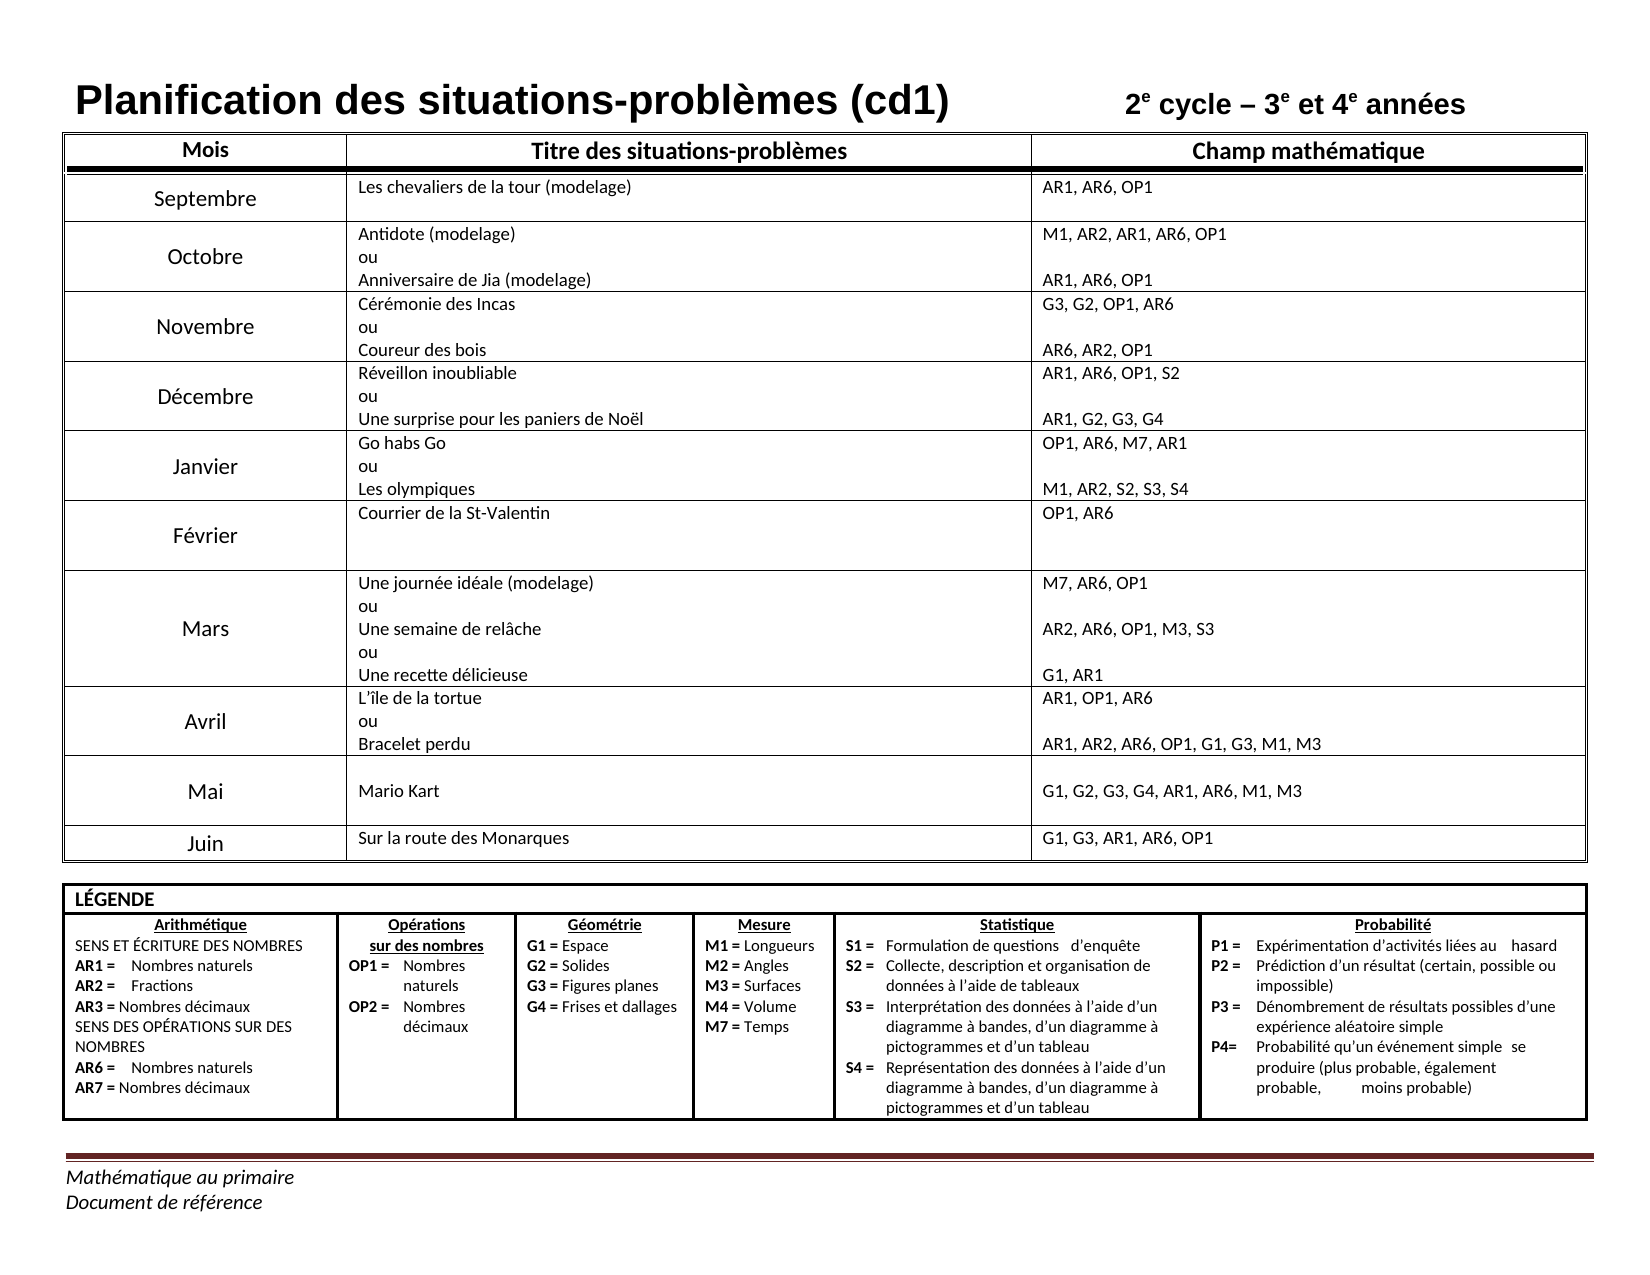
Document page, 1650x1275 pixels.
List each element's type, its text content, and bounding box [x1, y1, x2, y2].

table_cell Arithmétique SENS ET ÉCRITURE DES NOMBRES AR1 = Nombres naturels AR2 = Fractions AR3 = Nombres décimaux SENS DES OPÉRATIONS SUR DES NOMBRES AR6 = Nombres naturels AR7 = Nombres décimaux [65, 915, 336, 1118]
table_cell M1, AR2, AR1, AR6, OP1 AR1, AR6, OP1 [1032, 222, 1585, 291]
table_cell Réveillon inoubliable ou Une surprise pour les paniers de Noël [347, 362, 1031, 430]
table_cell M7, AR6, OP1 AR2, AR6, OP1, M3, S3 G1, AR1 [1032, 571, 1585, 686]
table_cell Février [65, 501, 346, 570]
table_cell G1, G3, AR1, AR6, OP1 [1032, 826, 1585, 859]
table_cell Go habs Go ou Les olympiques [347, 431, 1031, 500]
table_cell Cérémonie des Incas ou Coureur des bois [347, 292, 1031, 361]
table_cell Mario Kart [347, 756, 1031, 825]
table_cell AR1, AR6, OP1 [1032, 166, 1586, 221]
table_cell Novembre [65, 292, 346, 361]
table_header Légende [65, 886, 1585, 912]
table_header Mois [65, 135, 346, 166]
table_cell OP1, AR6, M7, AR1 M1, AR2, S2, S3, S4 [1032, 431, 1585, 500]
table_cell Géométrie G1 = Espace G2 = Solides G3 = Figures planes G4 = Frises et dallages [517, 915, 692, 1118]
table_cell Décembre [65, 362, 346, 430]
table_cell Octobre [65, 222, 346, 291]
table_cell Probabilité P1 = Expérimentation d’activités liées au hasard P2 = Prédiction d’un résultat (certain, possible ou impossible) P3 = Dénombrement de résultats possibles d’une expérience aléatoire simple P4= Probabilité qu’un événement simple se produire (plus probable, également probable, moins probable) [1202, 915, 1585, 1118]
table_cell AR1, AR6, OP1, S2 AR1, G2, G3, G4 [1032, 362, 1585, 430]
table_cell G1, G2, G3, G4, AR1, AR6, M1, M3 [1032, 756, 1585, 825]
table_cell AR1, OP1, AR6 AR1, AR2, AR6, OP1, G1, G3, M1, M3 [1032, 687, 1585, 755]
table_cell OP1, AR6 [1032, 501, 1585, 570]
table_cell Avril [65, 687, 346, 755]
table_cell Janvier [65, 431, 346, 500]
table_cell Les chevaliers de la tour (modelage) [347, 175, 1031, 221]
table_cell G3, G2, OP1, AR6 AR6, AR2, OP1 [1032, 292, 1585, 361]
table_cell Sur la route des Monarques [347, 826, 1031, 859]
table_cell Opérations sur des nombres OP1 = Nombres naturels OP2 = Nombres décimaux [339, 915, 514, 1118]
table_cell Mesure M1 = Longueurs M2 = Angles M3 = Surfaces M4 = Volume M7 = Temps [695, 915, 833, 1118]
table_header Titre des situations-problèmes [347, 135, 1031, 166]
table_cell Septembre [64, 166, 346, 221]
table_cell Mai [65, 756, 346, 825]
table_cell Une journée idéale (modelage) ou Une semaine de relâche ou Une recette délicieuse [347, 571, 1031, 686]
table_cell Mars [65, 571, 346, 686]
table_cell Juin [65, 826, 346, 859]
table_cell Antidote (modelage) ou Anniversaire de Jia (modelage) [347, 222, 1031, 291]
text Planification des situations-problèmes (cd1) 2e cycle – 3e et 4e années [75, 75, 1575, 123]
table_header Champ mathématique [1032, 135, 1585, 166]
table_cell L’île de la tortue ou Bracelet perdu [347, 687, 1031, 755]
table_cell Statistique S1 = Formulation de questions d’enquête S2 = Collecte, description et organisation de données à l’aide de tableaux S3 = Interprétation des données à l’aide d’un diagramme à bandes, d’un diagramme à pictogrammes et d’un tableau S4 = Représentation des données à l’aide d’un diagramme à bandes, d’un diagramme à pictogrammes et d’un tableau [836, 915, 1198, 1118]
table_cell Courrier de la St-Valentin [347, 501, 1031, 570]
